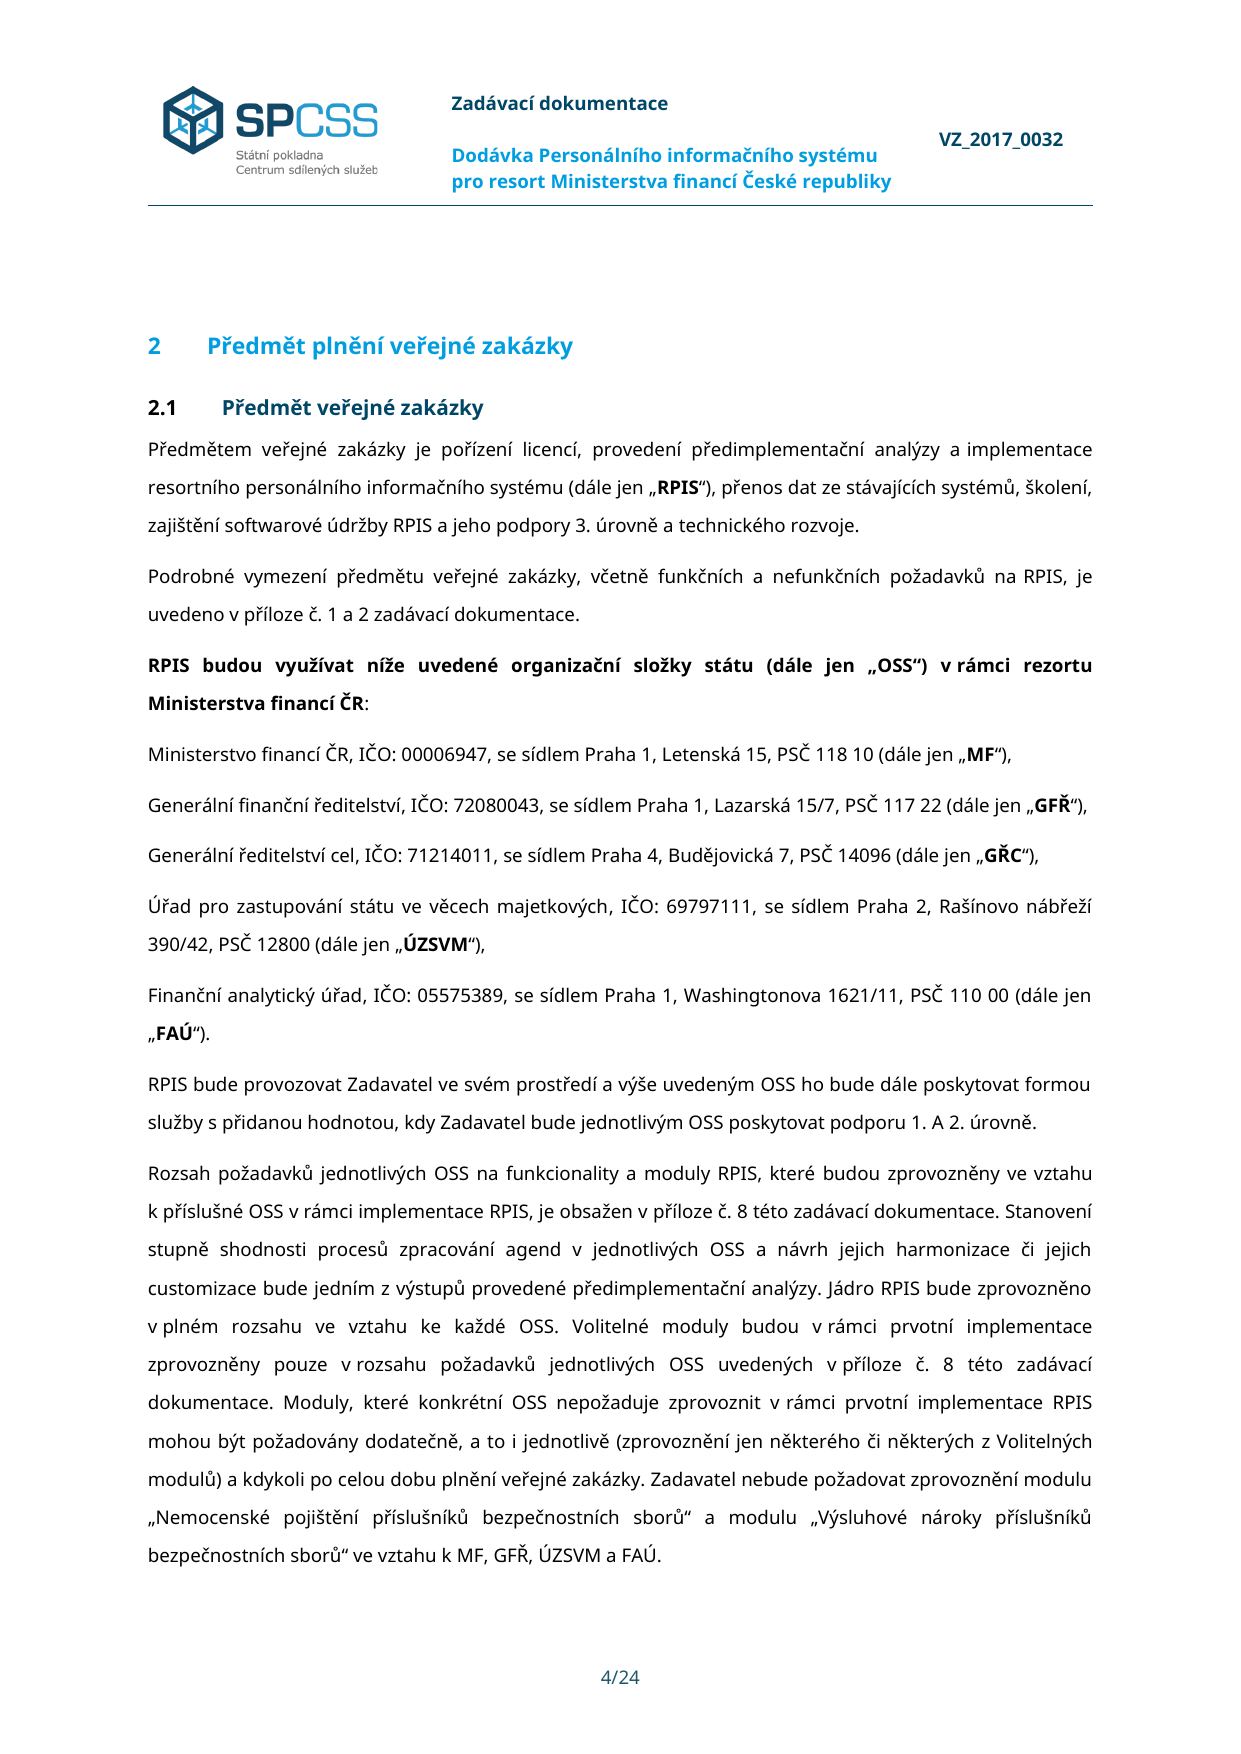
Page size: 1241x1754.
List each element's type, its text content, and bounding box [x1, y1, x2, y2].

subtitle Předmět plnění veřejné zakázky [148, 330, 1092, 361]
text RPIS bude provozovat Zadavatel ve svém prostředí a výše uvedeným OSS ho bude dále poskytovat formou služby s přidanou hodnotou, kdy Zadavatel bude jednotlivým OSS poskytovat podporu 1. A 2. úrovně. [148, 1071, 1092, 1135]
picture [163, 86, 378, 176]
text Generální ředitelství cel, IČO: 71214011, se sídlem Praha 4, Budějovická 7, PSČ 14096 (dále jen „GŘC“), [148, 843, 1092, 868]
text Ministerstvo financí ČR, IČO: 00006947, se sídlem Praha 1, Letenská 15, PSČ 118 10 (dále jen „MF“), [148, 741, 1092, 767]
text Rozsah požadavků jednotlivých OSS na funkcionality a moduly RPIS, které budou zprovozněny ve vztahu k příslušné OSS v rámci implementace RPIS, je obsažen v příloze č. 8 této zadávací dokumentace. Stanovení stupně shodnosti procesů zpracování agend v jednotlivých OSS a návrh jejich harmonizace či jejich customizace bude jedním z výstupů provedené předimplementační analýzy. Jádro RPIS bude zprovozněno v plném rozsahu ve vztahu ke každé OSS. Volitelné moduly budou v rámci prvotní implementace zprovozněny pouze v rozsahu požadavků jednotlivých OSS uvedených v příloze č. 8 této zadávací dokumentace. Moduly, které konkrétní OSS nepožaduje zprovoznit v rámci prvotní implementace RPIS mohou být požadovány dodatečně, a to i jednotlivě (zprovoznění jen některého či některých z Volitelných modulů) a kdykoli po celou dobu plnění veřejné zakázky. Zadavatel nebude požadovat zprovoznění modulu „Nemocenské pojištění příslušníků bezpečnostních sborů“ a modulu „Výsluhové nároky příslušníků bezpečnostních sborů“ ve vztahu k MF, GFŘ, ÚZSVM a FAÚ. [148, 1160, 1092, 1568]
text Finanční analytický úřad, IČO: 05575389, se sídlem Praha 1, Washingtonova 1621/11, PSČ 110 00 (dále jen „FAÚ“). [148, 982, 1092, 1046]
text Generální finanční ředitelství, IČO: 72080043, se sídlem Praha 1, Lazarská 15/7, PSČ 117 22 (dále jen „GFŘ“), [148, 792, 1092, 817]
text RPIS budou využívat níže uvedené organizační složky státu (dále jen „OSS“) v rámci rezortu Ministerstva financí ČR: [148, 652, 1092, 716]
text Úřad pro zastupování státu ve věcech majetkových, IČO: 69797111, se sídlem Praha 2, Rašínovo nábřeží 390/42, PSČ 12800 (dále jen „ÚZSVM“), [148, 893, 1092, 957]
text Předmětem veřejné zakázky je pořízení licencí, provedení předimplementační analýzy a implementace resortního personálního informačního systému (dále jen „RPIS“), přenos dat ze stávajících systémů, školení, zajištění softwarové údržby RPIS a jeho podpory 3. úrovně a technického rozvoje. [148, 436, 1092, 538]
text Podrobné vymezení předmětu veřejné zakázky, včetně funkčních a nefunkčních požadavků na RPIS, je uvedeno v příloze č. 1 a 2 zadávací dokumentace. [148, 563, 1092, 627]
subtitle Předmět veřejné zakázky [148, 393, 1092, 422]
